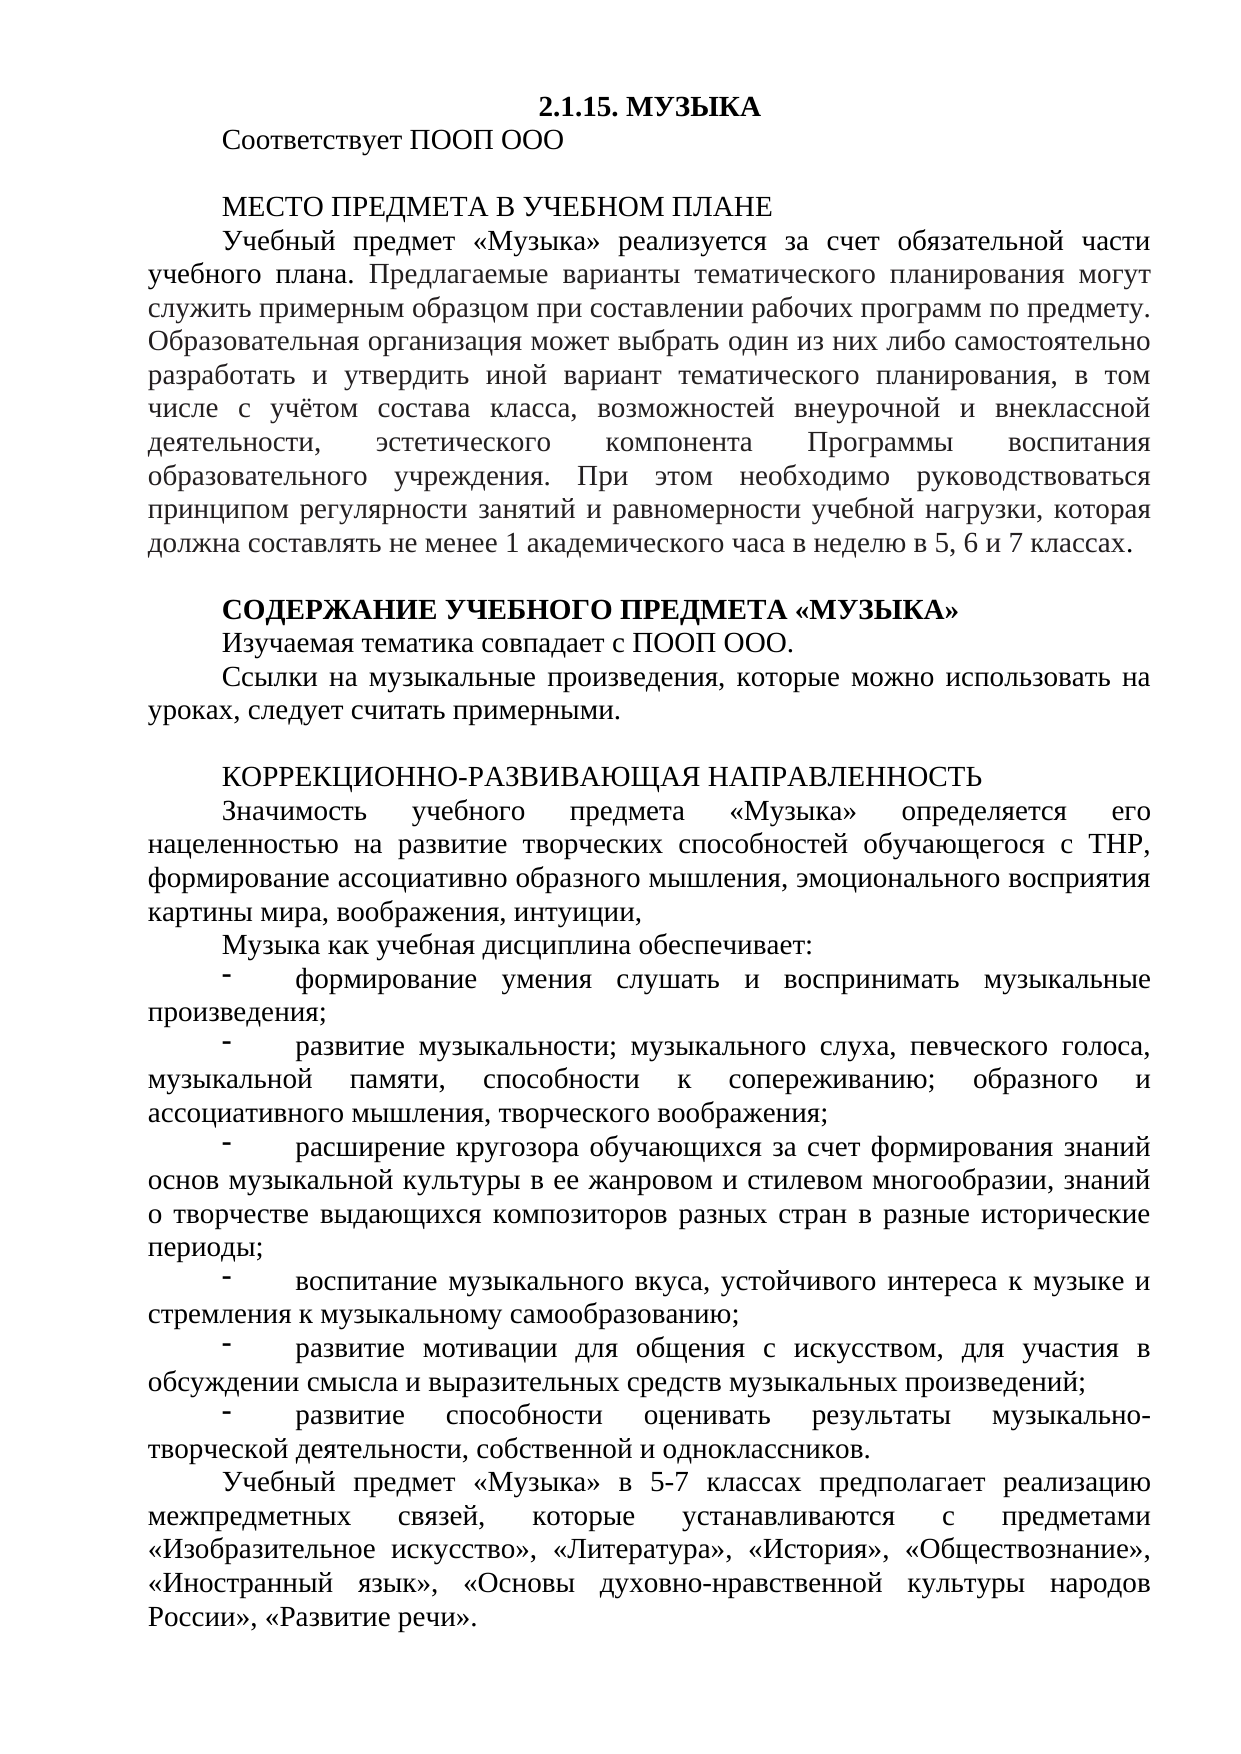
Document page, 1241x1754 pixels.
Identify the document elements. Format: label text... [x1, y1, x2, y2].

text Значимость учебного предмета «Музыка» определяется его нацеленностью на развитие творческих способностей обучающегося с ТНР, формирование ассоциативно образного мышления, эмоционального восприятия картины мира, воображения, интуиции, [148, 793, 1152, 927]
list расширение кругозора обучающихся за счет формирования знаний основ музыкальной культуры в ее жанровом и стилевом многообразии, знаний о творчестве выдающихся композиторов разных стран в разные исторические периоды; [148, 1129, 1152, 1263]
text Учебный предмет «Музыка» реализуется за счет обязательной части учебного плана. Предлагаемые варианты тематического планирования могут служить примерным образцом при составлении рабочих программ по предмету. Образовательная организация может выбрать один из них либо самостоятельно разработать и утвердить иной вариант тематического планирования, в том числе с учётом состава класса, возможностей внеурочной и внеклассной деятельности, эстетического компонента Программы воспитания образовательного учреждения. При этом необходимо руководствоваться принципом регулярности занятий и равномерности учебной нагрузки, которая должна составлять не менее 1 академического часа в неделю в 5, 6 и 7 классах. [148, 223, 1152, 558]
list развитие мотивации для общения с искусством, для участия в обсуждении смысла и выразительных средств музыкальных произведений; [148, 1330, 1152, 1397]
text Изучаемая тематика совпадает с ПООП ООО. [148, 625, 1152, 659]
text 2.1.15. МУЗЫКА [148, 89, 1152, 122]
list развитие способности оценивать результаты музыкально-творческой деятельности, собственной и одноклассников. [148, 1397, 1152, 1464]
text МЕСТО ПРЕДМЕТА В УЧЕБНОМ ПЛАНЕ [148, 189, 1152, 223]
text Музыка как учебная дисциплина обеспечивает: [148, 927, 1152, 961]
text Ссылки на музыкальные произведения, которые можно использовать на уроках, следует считать примерными. [148, 659, 1152, 726]
text СОДЕРЖАНИЕ УЧЕБНОГО ПРЕДМЕТА «МУЗЫКА» [148, 592, 1152, 625]
text Учебный предмет «Музыка» в 5-7 классах предполагает реализацию межпредметных связей, которые устанавливаются с предметами «Изобразительное искусство», «Литература», «История», «Обществознание», «Иностранный язык», «Основы духовно-нравственной культуры народов России», «Развитие речи». [148, 1464, 1152, 1632]
text Соответствует ПООП ООО [148, 122, 1152, 156]
text КОРРЕКЦИОННО-РАЗВИВАЮЩАЯ НАПРАВЛЕННОСТЬ [148, 759, 1152, 793]
list формирование умения слушать и воспринимать музыкальные произведения; [148, 961, 1152, 1028]
list развитие музыкальности; музыкального слуха, певческого голоса, музыкальной памяти, способности к сопереживанию; образного и ассоциативного мышления, творческого воображения; [148, 1028, 1152, 1129]
list воспитание музыкального вкуса, устойчивого интереса к музыке и стремления к музыкальному самообразованию; [148, 1263, 1152, 1330]
